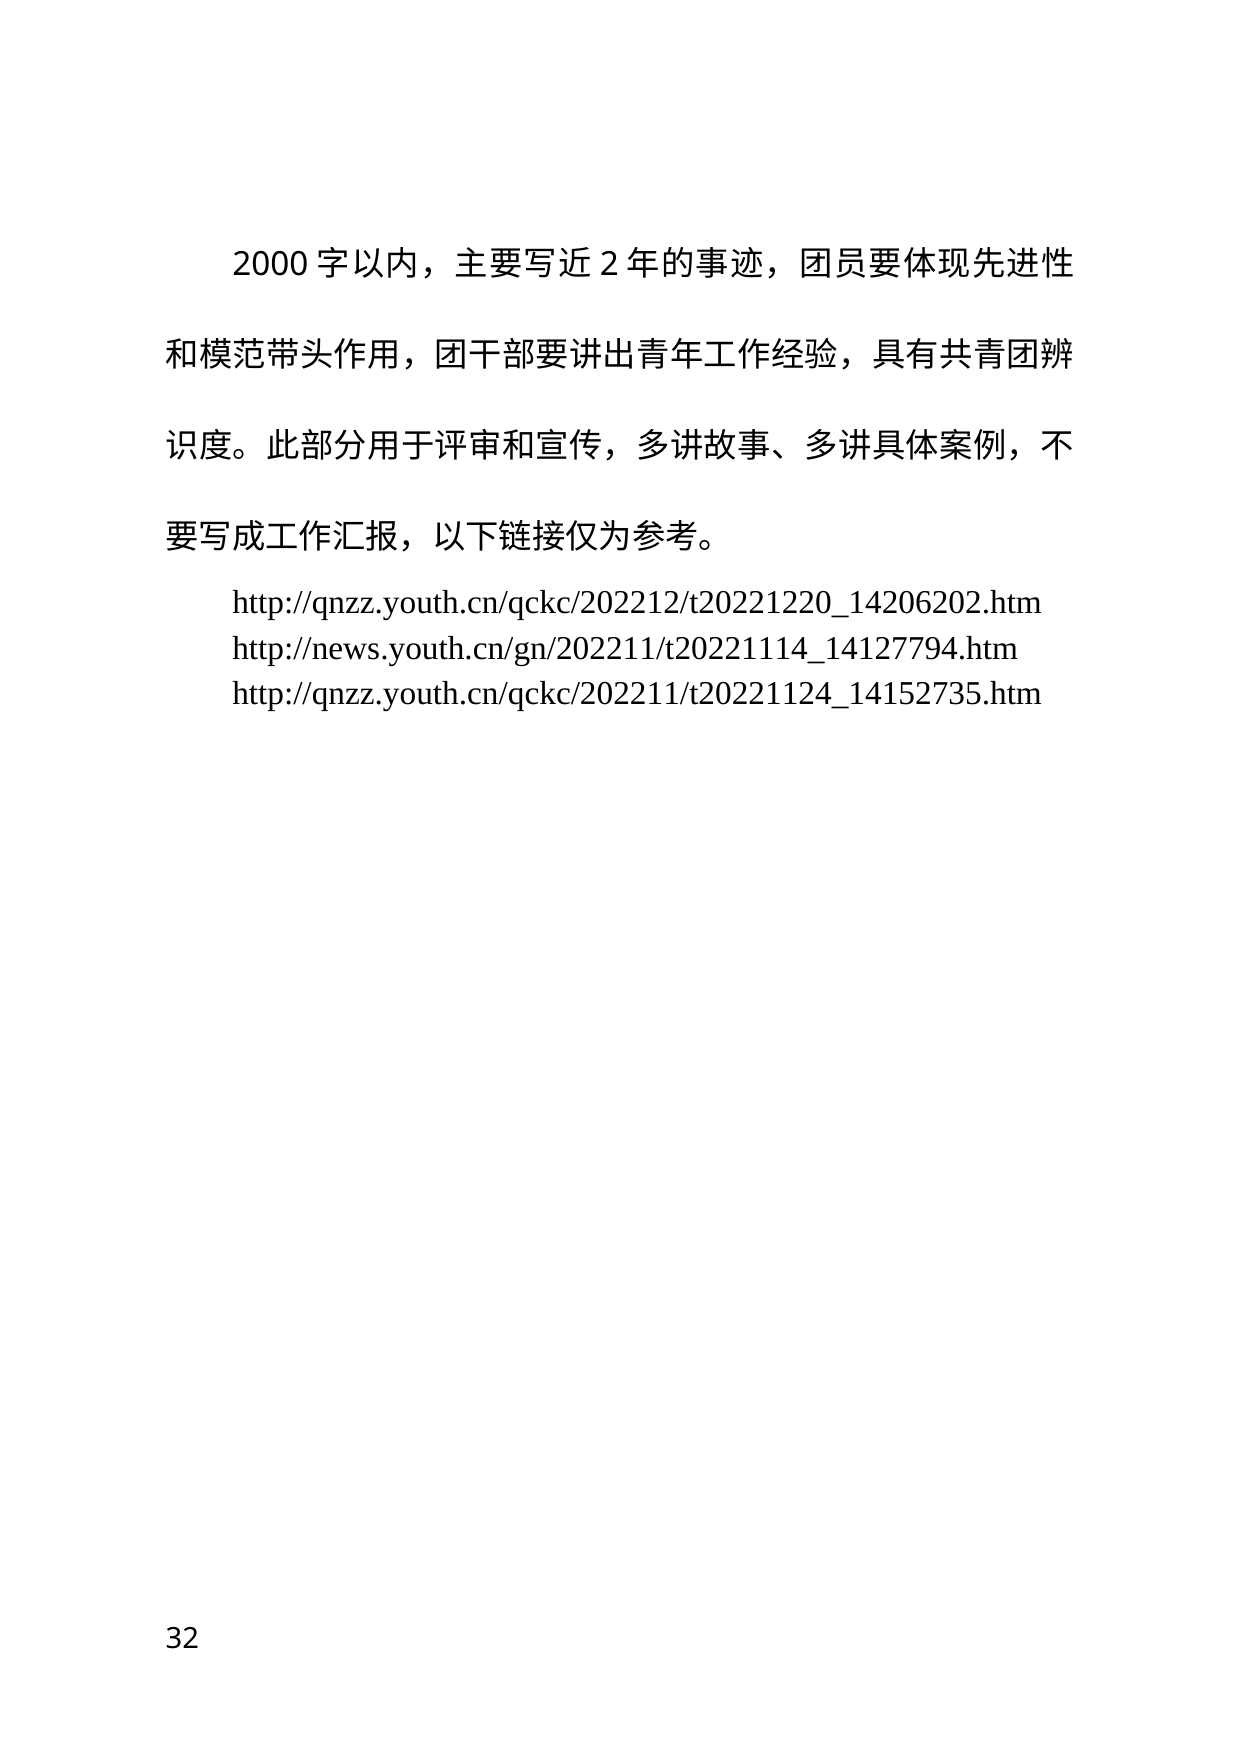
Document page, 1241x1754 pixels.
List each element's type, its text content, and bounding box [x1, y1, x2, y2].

text 2000字以内，主要写近2年的事迹，团员要体现先进性和模范带头作用，团干部要讲出青年工作经验，具有共青团辨识度。此部分用于评审和宣传，多讲故事、多讲具体案例，不要写成工作汇报，以下链接仅为参考。 [165, 216, 1075, 579]
text http://qnzz.youth.cn/qckc/202211/t20221124_14152735.htm [165, 670, 1075, 716]
text http://qnzz.youth.cn/qckc/202212/t20221220_14206202.htm [165, 579, 1075, 625]
text http://news.youth.cn/gn/202211/t20221114_14127794.htm [165, 625, 1075, 670]
